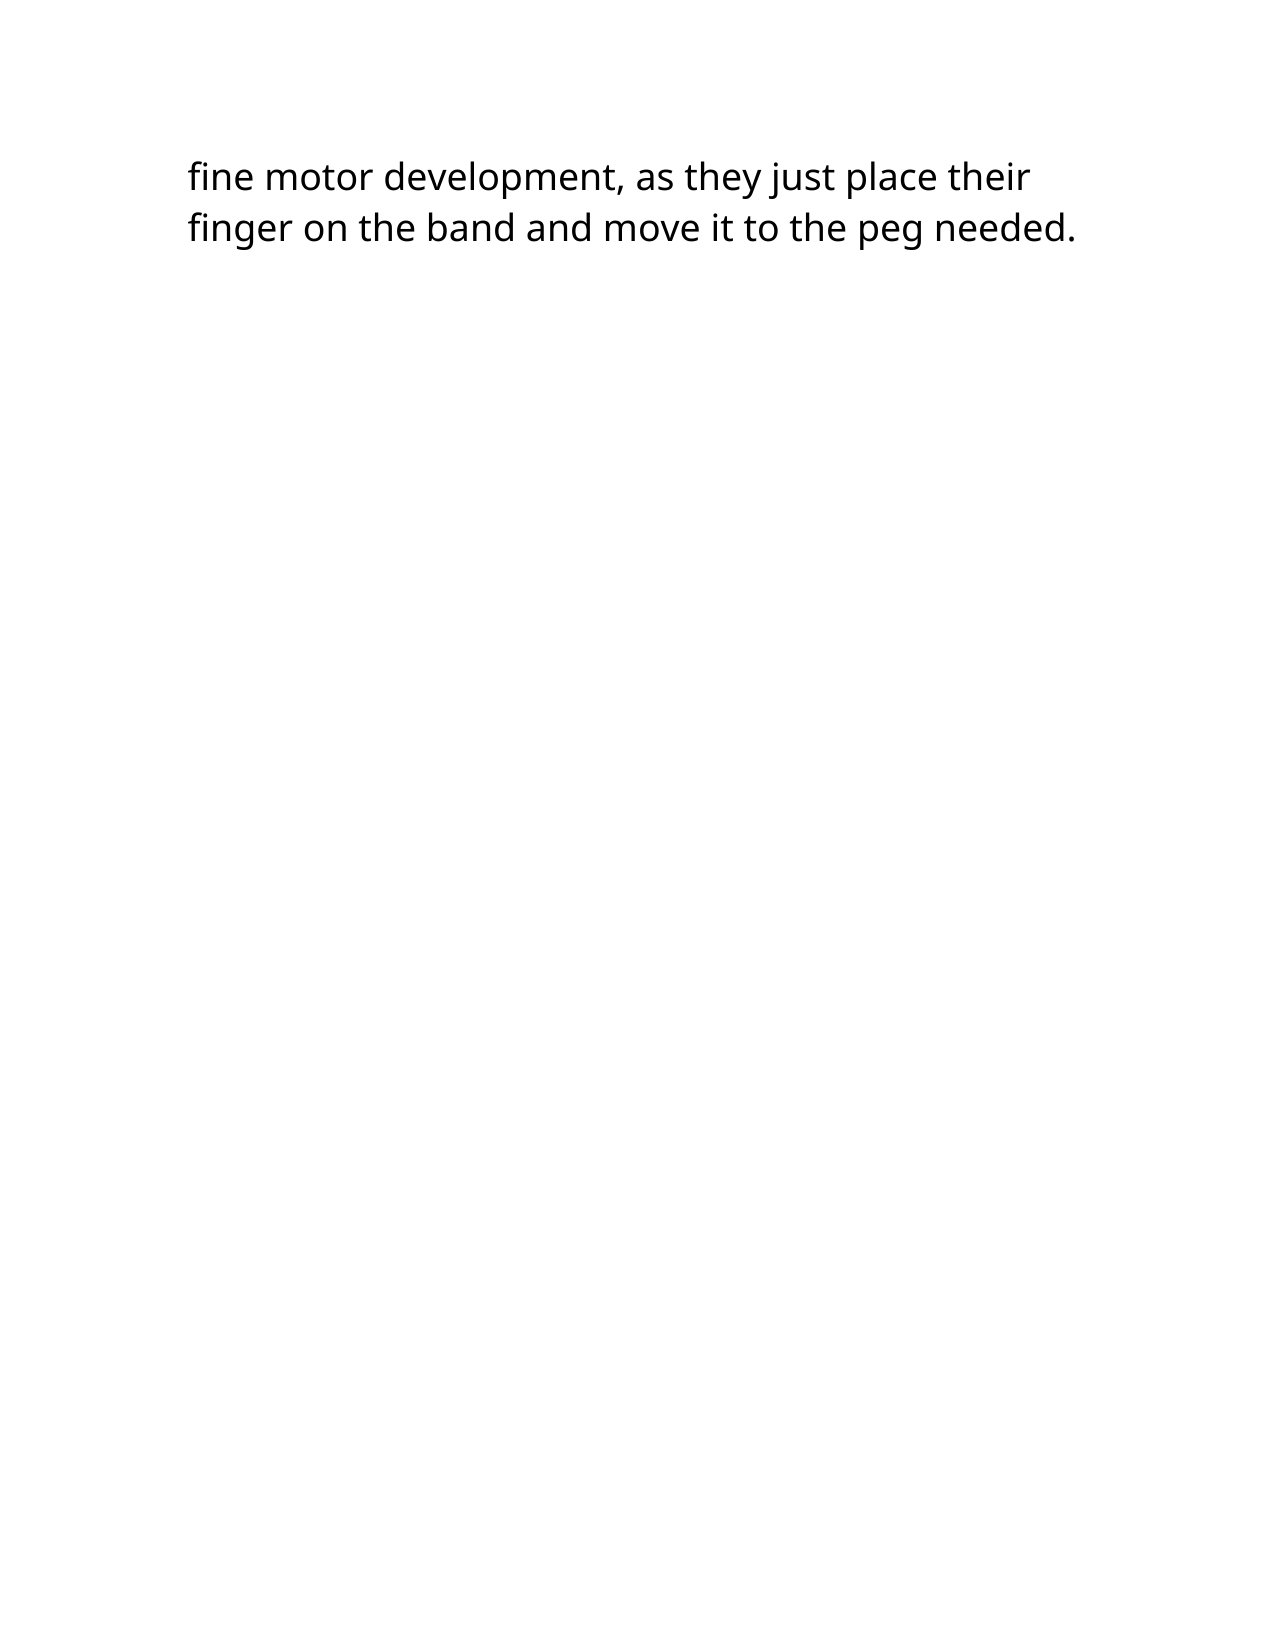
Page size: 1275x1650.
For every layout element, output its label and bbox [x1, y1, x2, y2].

text [187, 150, 1087, 252]
